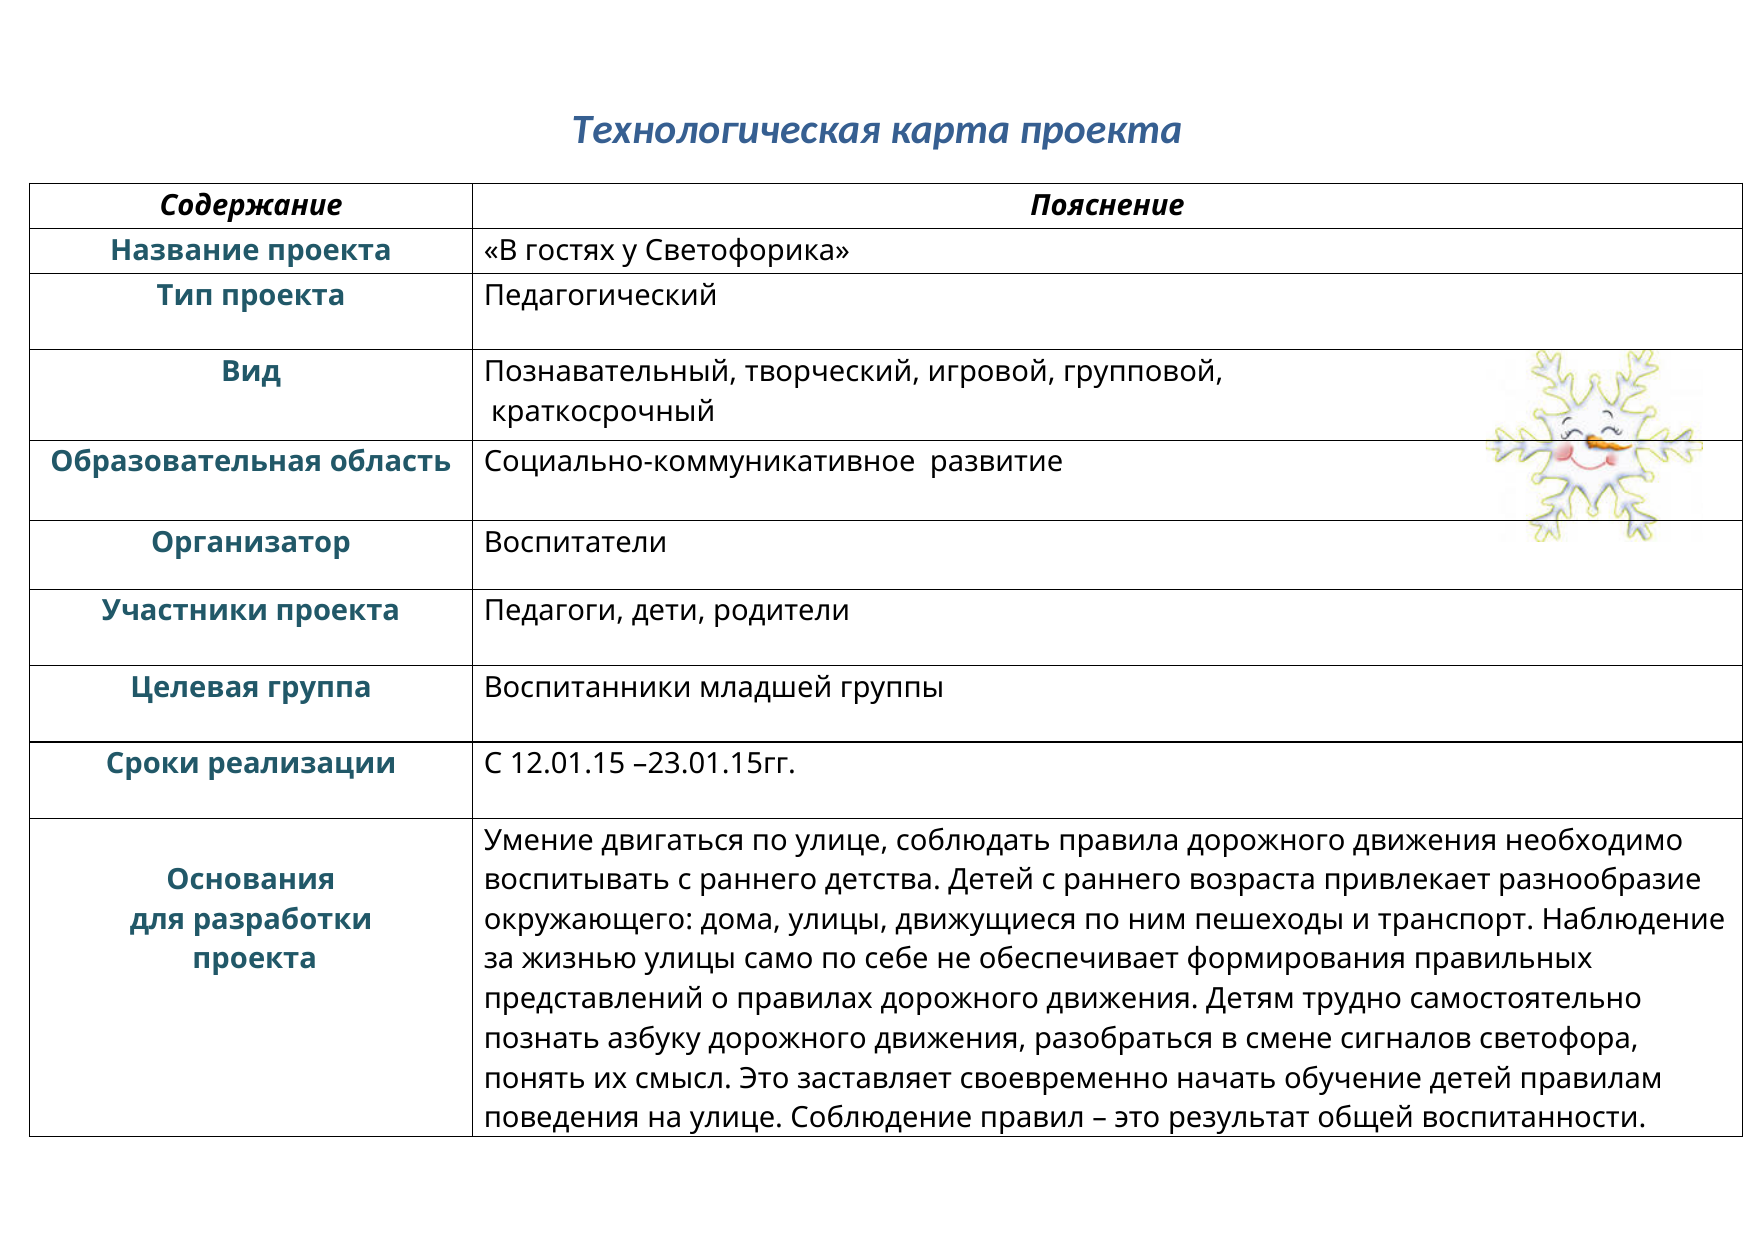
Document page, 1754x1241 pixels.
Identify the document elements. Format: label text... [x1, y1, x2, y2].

table_cell Участники проекта [30, 590, 472, 665]
table_cell Педагогический [473, 274, 1742, 349]
table_cell Сроки реализации [30, 743, 472, 818]
table_cell Тип проекта [30, 274, 472, 349]
table_cell Познавательный, творческий, игровой, групповой, краткосрочный [473, 350, 1742, 439]
table_cell Целевая группа [30, 666, 472, 741]
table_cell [473, 819, 1742, 1136]
table_cell Педагоги, дети, родители [473, 590, 1742, 665]
table_cell Название проекта [30, 229, 472, 273]
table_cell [30, 819, 472, 1136]
table_cell Воспитатели [473, 521, 1742, 589]
table_header Содержание [30, 184, 472, 228]
table_cell «В гостях у Светофорика» [473, 229, 1742, 273]
table_header Пояснение [473, 184, 1742, 228]
text Технологическая карта проекта [118, 103, 1636, 154]
table_cell Вид [30, 350, 472, 439]
table_cell Образовательная область [30, 441, 472, 520]
table_cell Воспитанники младшей группы [473, 666, 1742, 741]
table_cell С 12.01.15 –23.01.15гг. [473, 743, 1742, 818]
table_cell Организатор [30, 521, 472, 589]
table_cell Социально-коммуникативное развитие [473, 441, 1742, 520]
